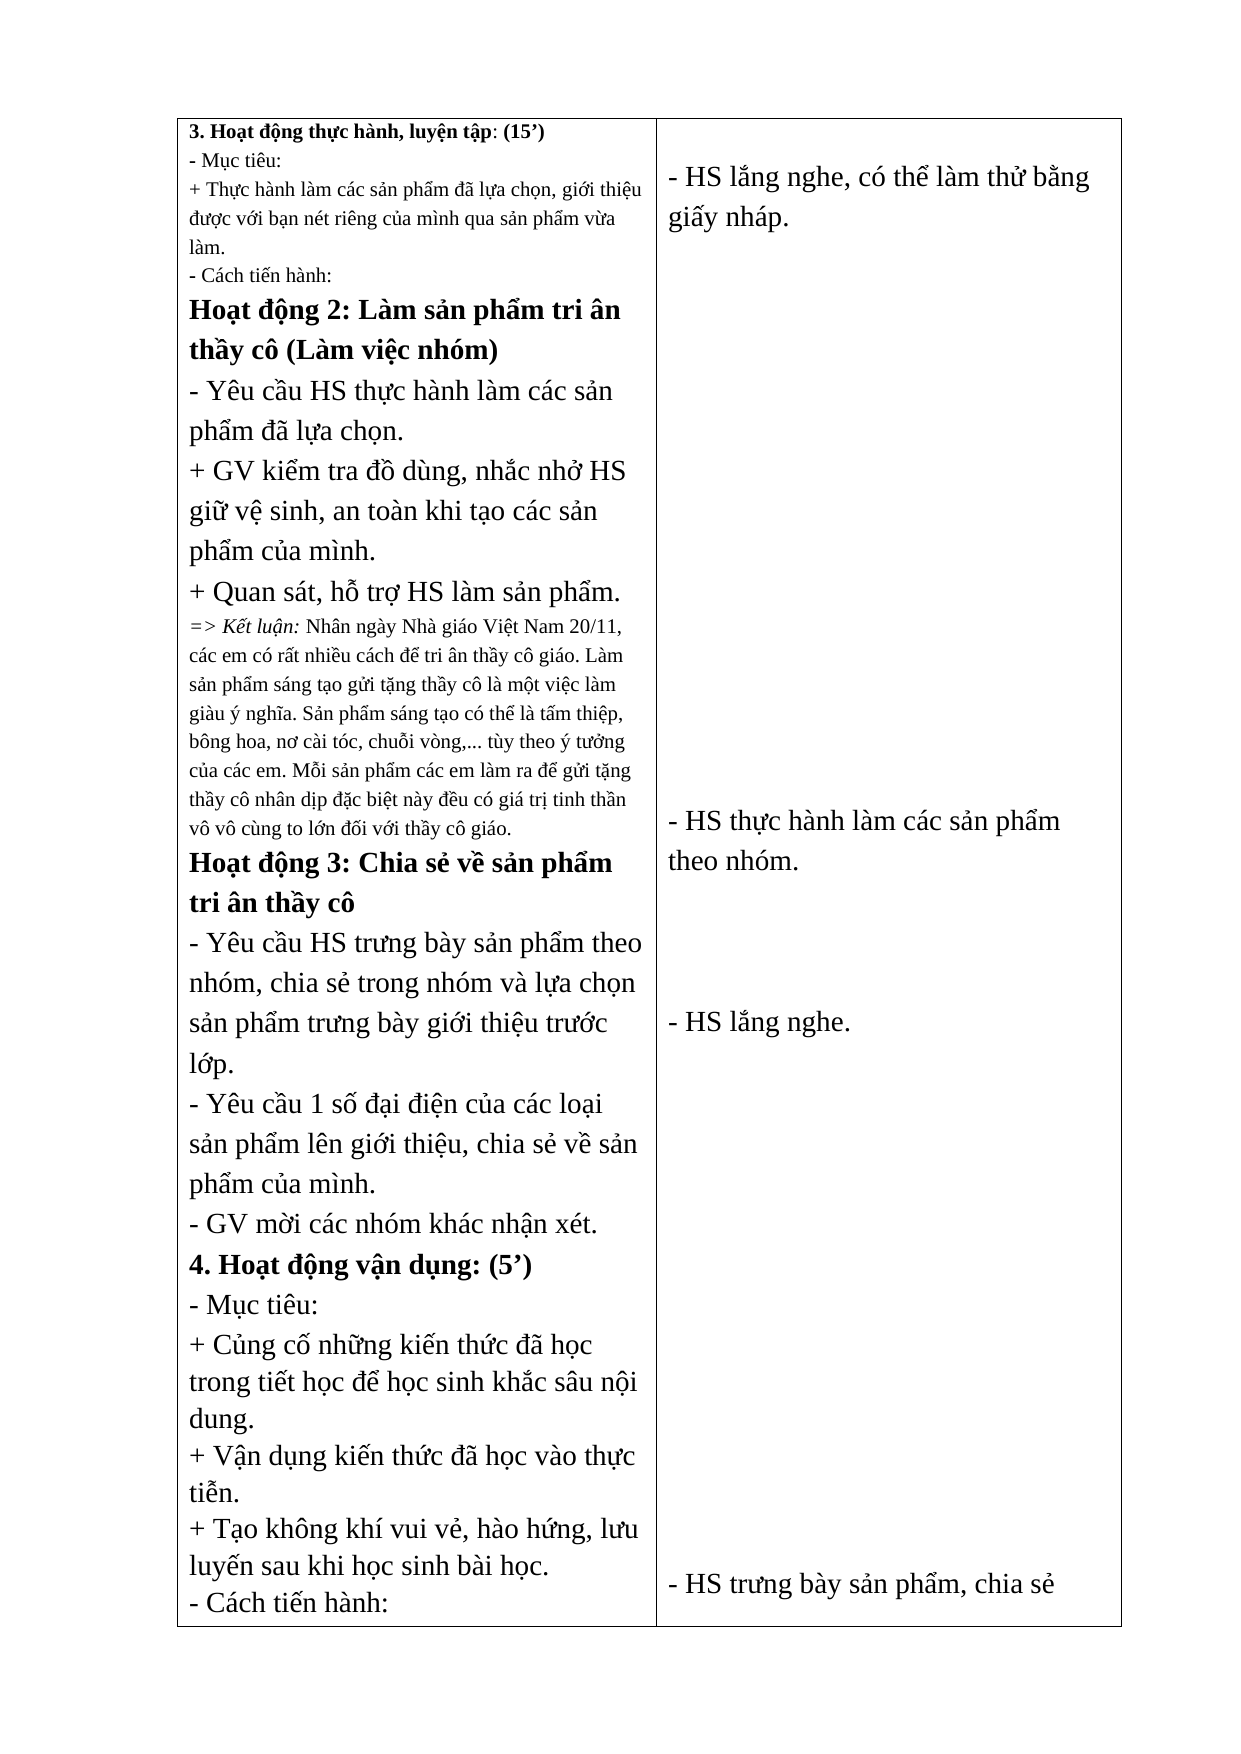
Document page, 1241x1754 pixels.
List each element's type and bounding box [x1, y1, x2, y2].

table_cell [657, 119, 1121, 1626]
table_cell [178, 119, 656, 1626]
